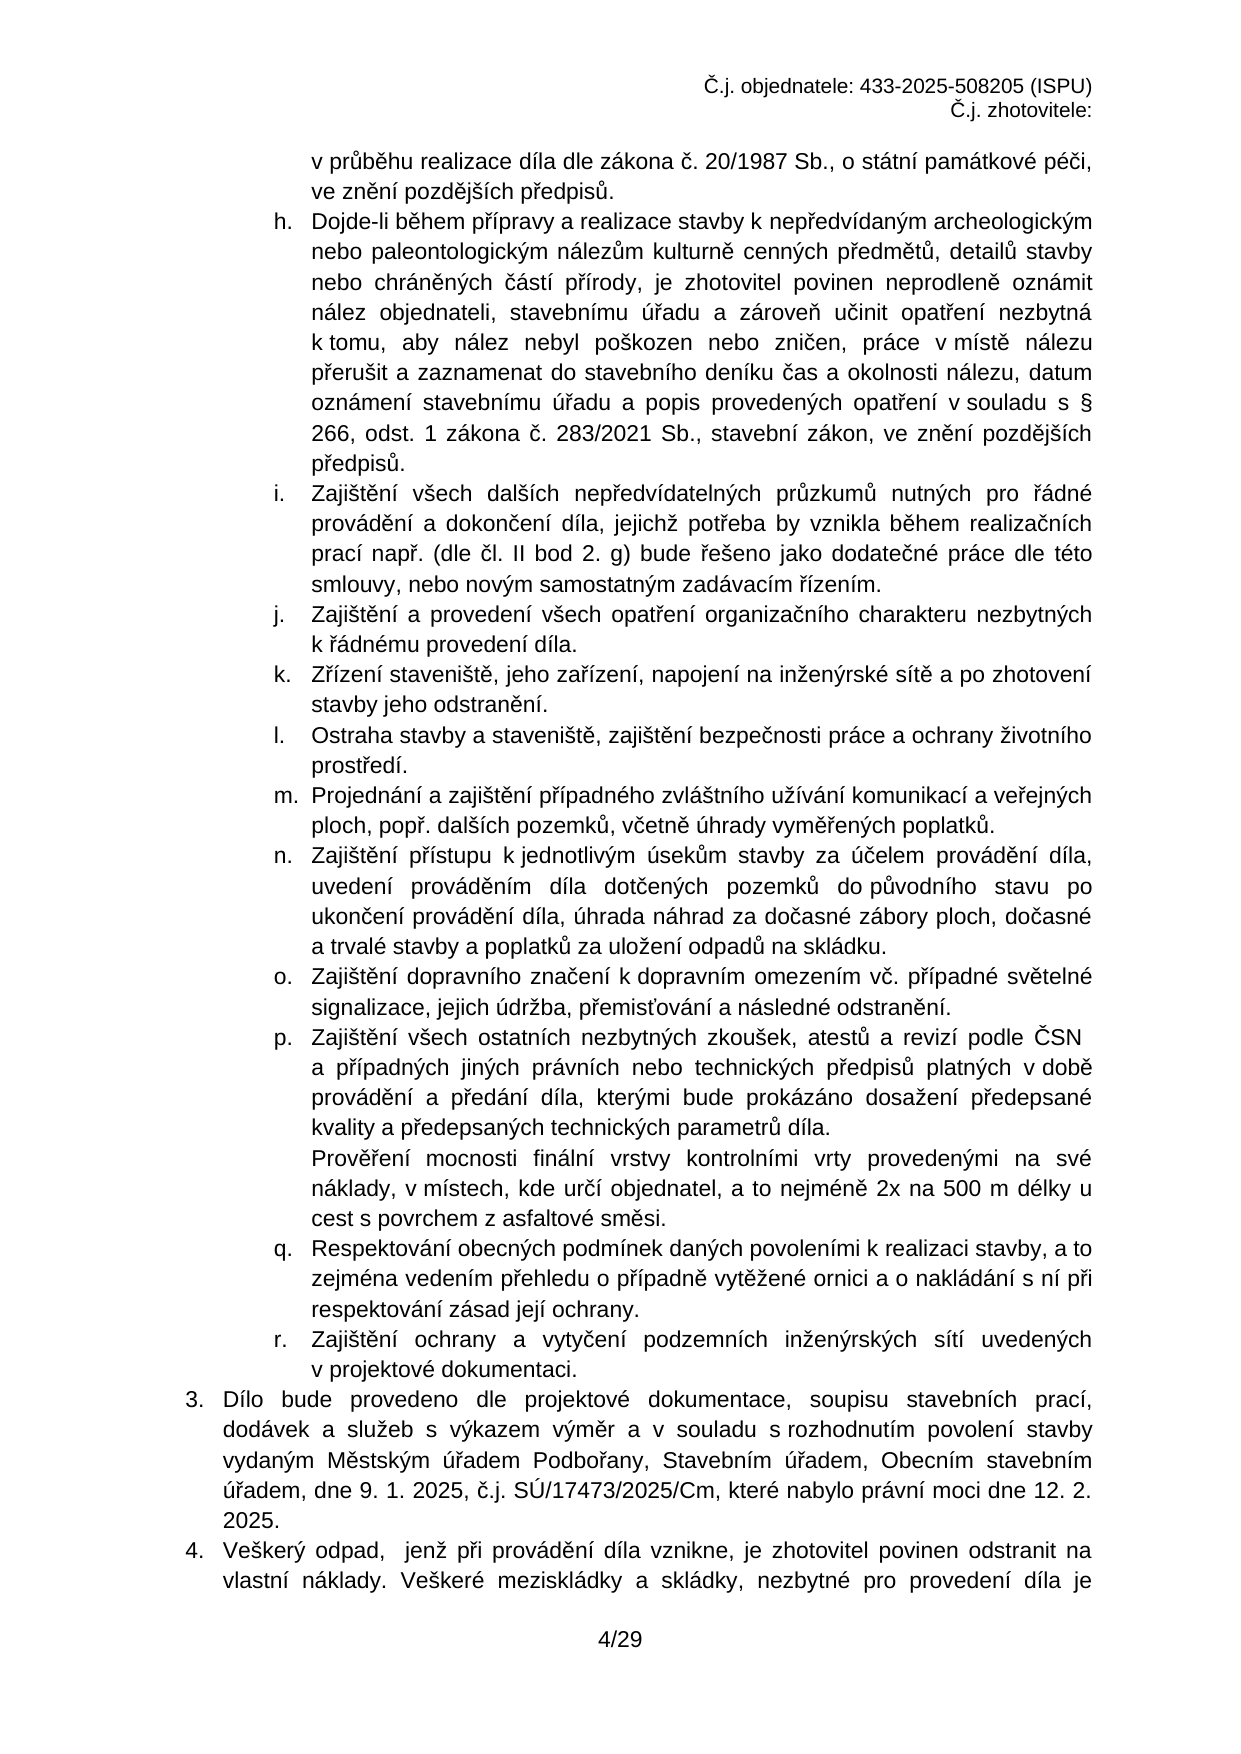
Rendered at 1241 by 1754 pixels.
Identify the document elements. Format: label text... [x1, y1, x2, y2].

list Zajištění všech dalších nepředvídatelných průzkumů nutných pro řádné provádění a dokončení díla, jejichž potřeba by vznikla během realizačních prací např. (dle čl. II bod 2. g) bude řešeno jako dodatečné práce dle této smlouvy, nebo novým samostatným zadávacím řízením. [274, 480, 1093, 597]
list Zajištění dopravního značení k dopravním omezením vč. případné světelné signalizace, jejich údržba, přemisťování a následné odstranění. [274, 963, 1093, 1020]
list Zajištění přístupu k jednotlivým úsekům stavby za účelem provádění díla, uvedení prováděním díla dotčených pozemků do původního stavu po ukončení provádění díla, úhrada náhrad za dočasné zábory ploch, dočasné a trvalé stavby a poplatků za uložení odpadů na skládku. [274, 842, 1093, 959]
list Zřízení staveniště, jeho zařízení, napojení na inženýrské sítě a po zhotovení stavby jeho odstranění. [274, 661, 1093, 718]
list Zajištění všech ostatních nezbytných zkoušek, atestů a revizí podle ČSN a případných jiných právních nebo technických předpisů platných v době provádění a předání díla, kterými bude prokázáno dosažení předepsané kvality a předepsaných technických parametrů díla. [274, 1024, 1093, 1141]
list Zajištění a provedení všech opatření organizačního charakteru nezbytných k řádnému provedení díla. [274, 601, 1093, 657]
list Prověření mocnosti finální vrstvy kontrolními vrty provedenými na své náklady, v místech, kde určí objednatel, a to nejméně 2x na 500 m délky u cest s povrchem z asfaltové směsi. [311, 1144, 1093, 1231]
list Respektování obecných podmínek daných povoleními k realizaci stavby, a to zejména vedením přehledu o případně vytěžené ornici a o nakládání s ní při respektování zásad její ochrany. [274, 1235, 1093, 1322]
list Zajištění ochrany a vytyčení podzemních inženýrských sítí uvedených v projektové dokumentaci. [274, 1326, 1093, 1382]
list Dojde-li během přípravy a realizace stavby k nepředvídaným archeologickým nebo paleontologickým nálezům kulturně cenných předmětů, detailů stavby nebo chráněných částí přírody, je zhotovitel povinen neprodleně oznámit nález objednateli, stavebnímu úřadu a zároveň učinit opatření nezbytná k tomu, aby nález nebyl poškozen nebo zničen, práce v místě nálezu přerušit a zaznamenat do stavebního deníku čas a okolnosti nálezu, datum oznámení stavebnímu úřadu a popis provedených opatření v souladu s § 266, odst. 1 zákona č. 283/2021 Sb., stavební zákon, ve znění pozdějších předpisů. [274, 208, 1093, 476]
list Dílo bude provedeno dle projektové dokumentace, soupisu stavebních prací, dodávek a služeb s výkazem výměr a v souladu s rozhodnutím povolení stavby vydaným Městským úřadem Podbořany, Stavebním úřadem, Obecním stavebním úřadem, dne 9. 1. 2025, č.j. SÚ/17473/2025/Cm, které nabylo právní moci dne 12. 2. 2025. [185, 1386, 1093, 1533]
list Projednání a zajištění případného zvláštního užívání komunikací a veřejných ploch, popř. dalších pozemků, včetně úhrady vyměřených poplatků. [274, 782, 1093, 838]
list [185, 1537, 1093, 1594]
list Ostraha stavby a staveniště, zajištění bezpečnosti práce a ochrany životního prostředí. [274, 722, 1093, 778]
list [274, 148, 1093, 204]
